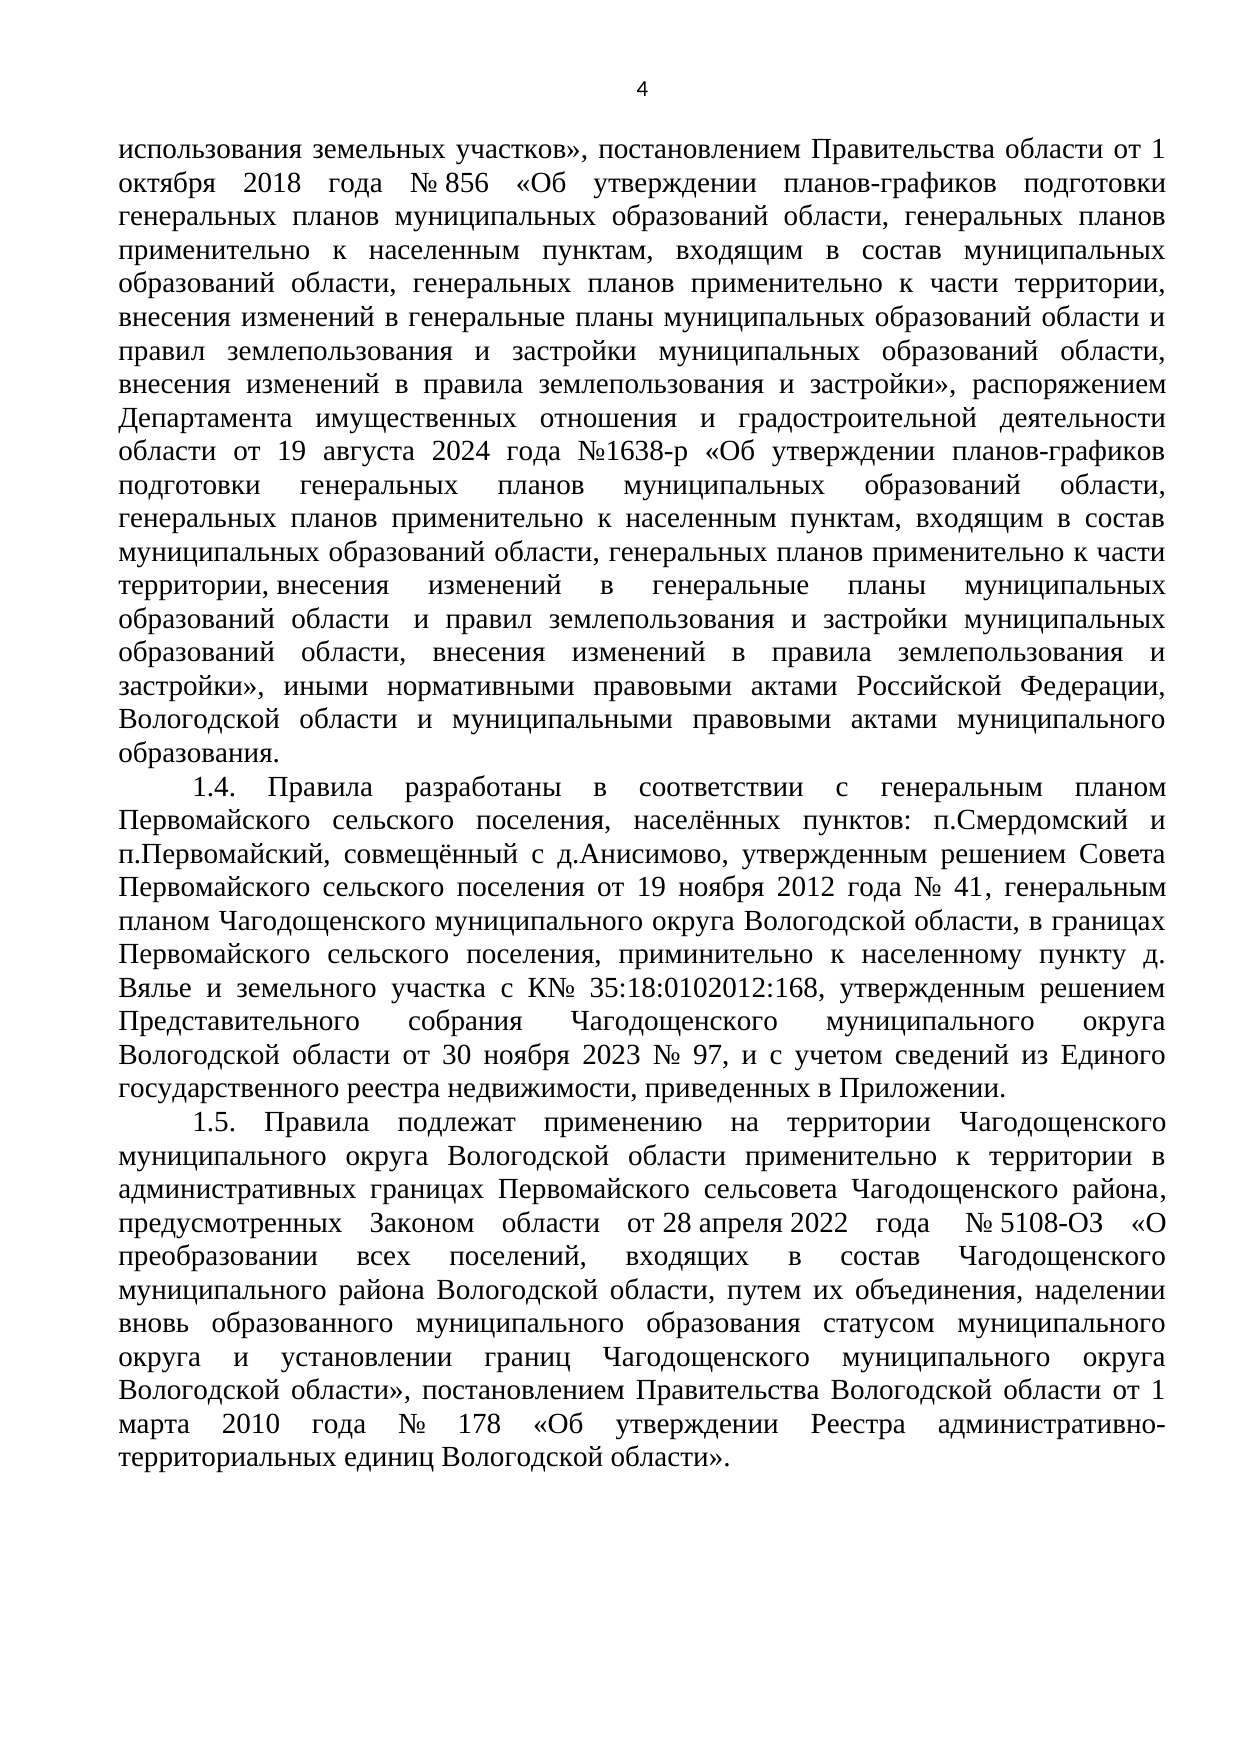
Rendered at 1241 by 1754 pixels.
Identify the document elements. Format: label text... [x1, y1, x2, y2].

text 1.4. Правила разработаны в соответствии с генеральным планом Первомайского сельского поселения, населённых пунктов: п.Смердомский и п.Первомайский, совмещённый с д.Анисимово, утвержденным решением Совета Первомайского сельского поселения от 19 ноября 2012 года № 41, генеральным планом Чагодощенского муниципального округа Вологодской области, в границах Первомайского сельского поселения, приминительно к населенному пункту д. Вялье и земельного участка с К№ 35:18:0102012:168, утвержденным решением Представительного собрания Чагодощенского муниципального округа Вологодской области от 30 ноября 2023 № 97, и с учетом сведений из Единого государственного реестра недвижимости, приведенных в Приложении. [118, 769, 1167, 1104]
text 1.5. Правила подлежат применению на территории Чагодощенского муниципального округа Вологодской области применительно к территории в административных границах Первомайского сельсовета Чагодощенского района, предусмотренных Законом области от 28 апреля 2022 года № 5108-ОЗ «О преобразовании всех поселений, входящих в состав Чагодощенского муниципального района Вологодской области, путем их объединения, наделении вновь образованного муниципального образования статусом муниципального округа и установлении границ Чагодощенского муниципального округа Вологодской области», постановлением Правительства Вологодской области от 1 марта 2010 года № 178 «Об утверждении Реестра административно-территориальных единиц Вологодской области». [118, 1104, 1167, 1473]
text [118, 131, 1167, 769]
